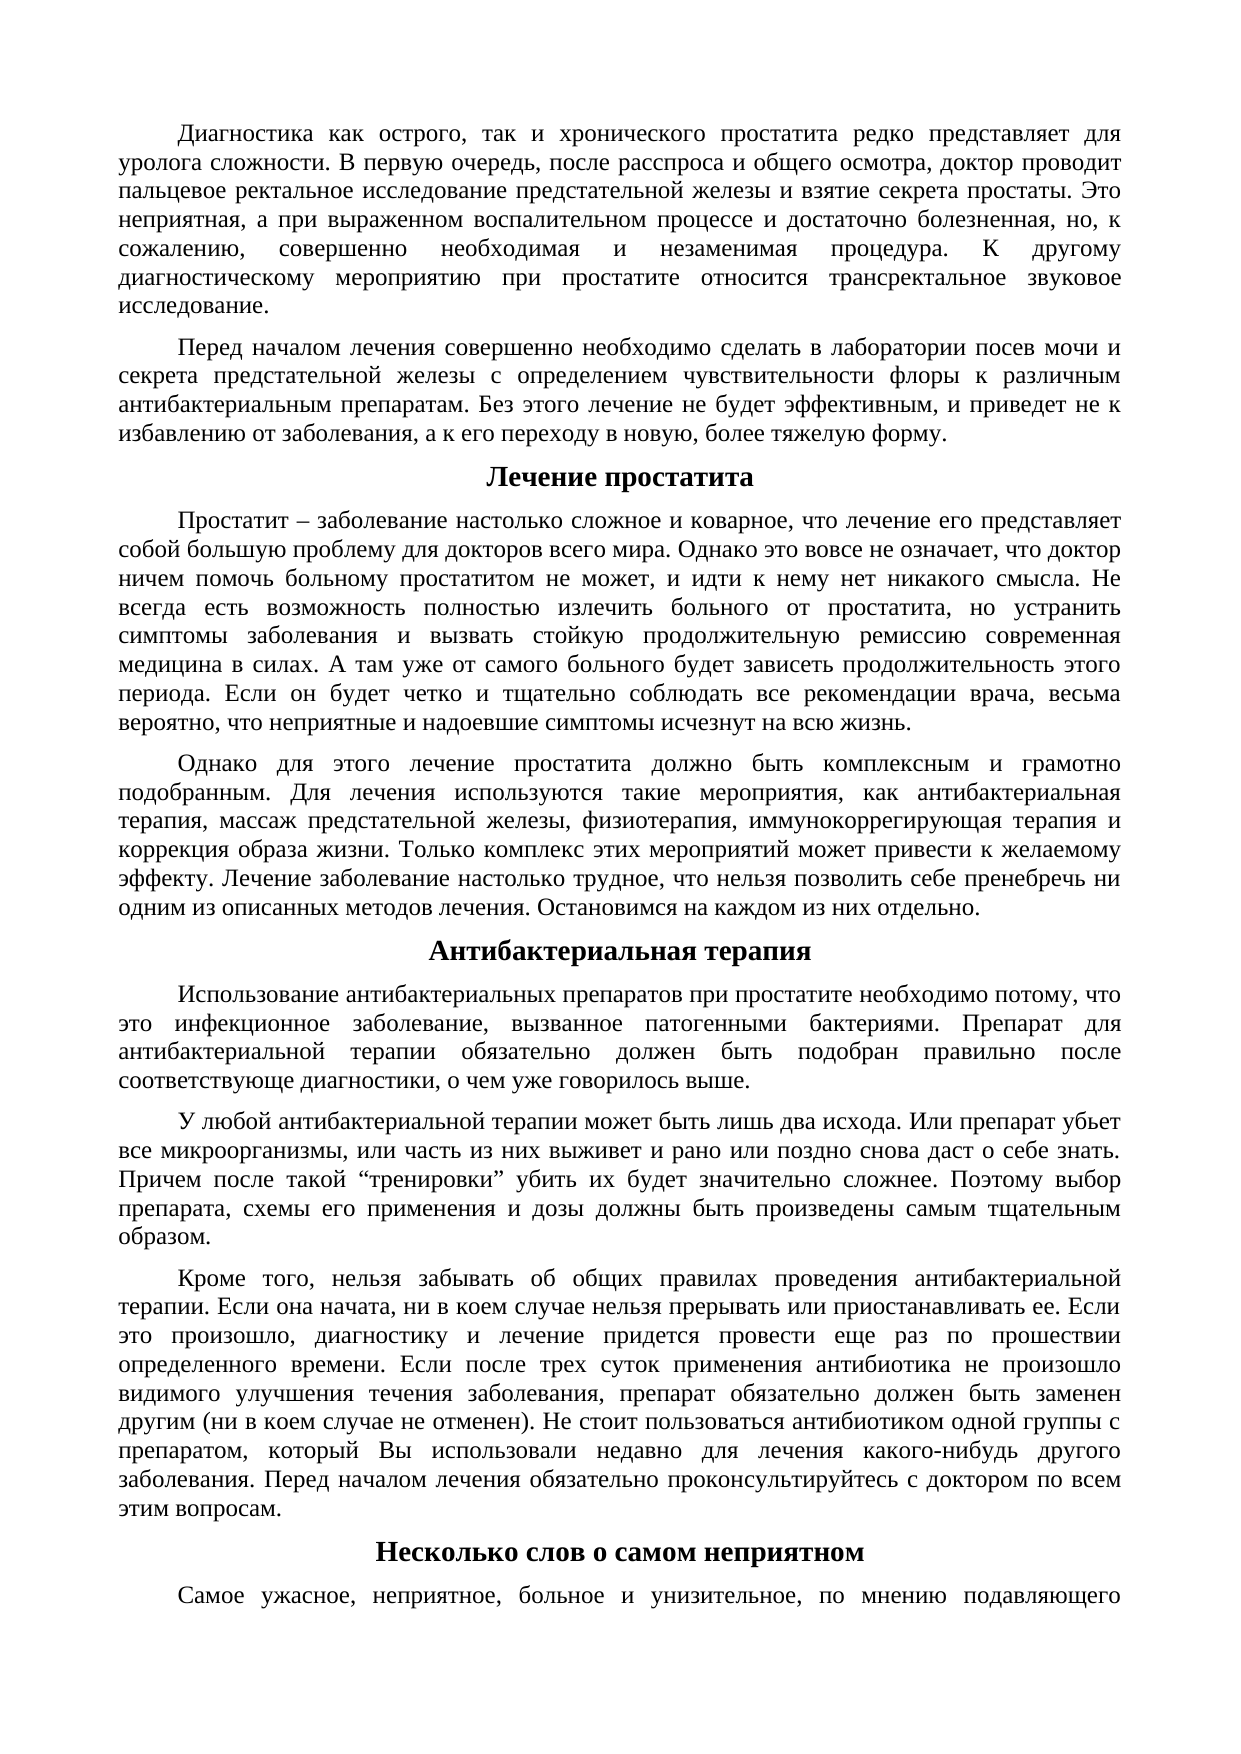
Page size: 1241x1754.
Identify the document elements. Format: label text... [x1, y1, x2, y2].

text Лечение простатита [118, 459, 1122, 493]
text Диагностика как острого, так и хронического простатита редко представляет для уролога сложности. В первую очередь, после расспроса и общего осмотра, доктор проводит пальцевое ректальное исследование предстательной железы и взятие секрета простаты. Это неприятная, а при выраженном воспалительном процессе и достаточно болезненная, но, к сожалению, совершенно необходимая и незаменимая процедура. К другому диагностическому мероприятию при простатите относится трансректальное звуковое исследование. [118, 118, 1122, 319]
text Однако для этого лечение простатита должно быть комплексным и грамотно подобранным. Для лечения используются такие мероприятия, как антибактериальная терапия, массаж предстательной железы, физиотерапия, иммунокоррегирующая терапия и коррекция образа жизни. Только комплекс этих мероприятий может привести к желаемому эффекту. Лечение заболевание настолько трудное, что нельзя позволить себе пренебречь ни одним из описанных методов лечения. Остановимся на каждом из них отдельно. [118, 748, 1122, 920]
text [118, 1580, 1122, 1609]
text Кроме того, нельзя забывать об общих правилах проведения антибактериальной терапии. Если она начата, ни в коем случае нельзя прерывать или приостанавливать ее. Если это произошло, диагностику и лечение придется провести еще раз по прошествии определенного времени. Если после трех суток применения антибиотика не произошло видимого улучшения течения заболевания, препарат обязательно должен быть заменен другим (ни в коем случае не отменен). Не стоит пользоваться антибиотиком одной группы с препаратом, который Вы использовали недавно для лечения какого-нибудь другого заболевания. Перед началом лечения обязательно проконсультируйтесь с доктором по всем этим вопросам. [118, 1263, 1122, 1521]
text Использование антибактериальных препаратов при простатите необходимо потому, что это инфекционное заболевание, вызванное патогенными бактериями. Препарат для антибактериальной терапии обязательно должен быть подобран правильно после соответствующе диагностики, о чем уже говорилось выше. [118, 979, 1122, 1094]
text Антибактериальная терапия [118, 933, 1122, 966]
text Несколько слов о самом неприятном [118, 1534, 1122, 1567]
text Простатит – заболевание настолько сложное и коварное, что лечение его представляет собой большую проблему для докторов всего мира. Однако это вовсе не означает, что доктор ничем помочь больному простатитом не может, и идти к нему нет никакого смысла. Не всегда есть возможность полностью излечить больного от простатита, но устранить симптомы заболевания и вызвать стойкую продолжительную ремиссию современная медицина в силах. А там уже от самого больного будет зависеть продолжительность этого периода. Если он будет четко и тщательно соблюдать все рекомендации врача, весьма вероятно, что неприятные и надоевшие симптомы исчезнут на всю жизнь. [118, 505, 1122, 735]
text Перед началом лечения совершенно необходимо сделать в лаборатории посев мочи и секрета предстательной железы с определением чувствительности флоры к различным антибактериальным препаратам. Без этого лечение не будет эффективным, и приведет не к избавлению от заболевания, а к его переходу в новую, более тяжелую форму. [118, 332, 1122, 447]
text У любой антибактериальной терапии может быть лишь два исхода. Или препарат убьет все микроорганизмы, или часть из них выживет и рано или поздно снова даст о себе знать. Причем после такой “тренировки” убить их будет значительно сложнее. Поэтому выбор препарата, схемы его применения и дозы должны быть произведены самым тщательным образом. [118, 1106, 1122, 1250]
